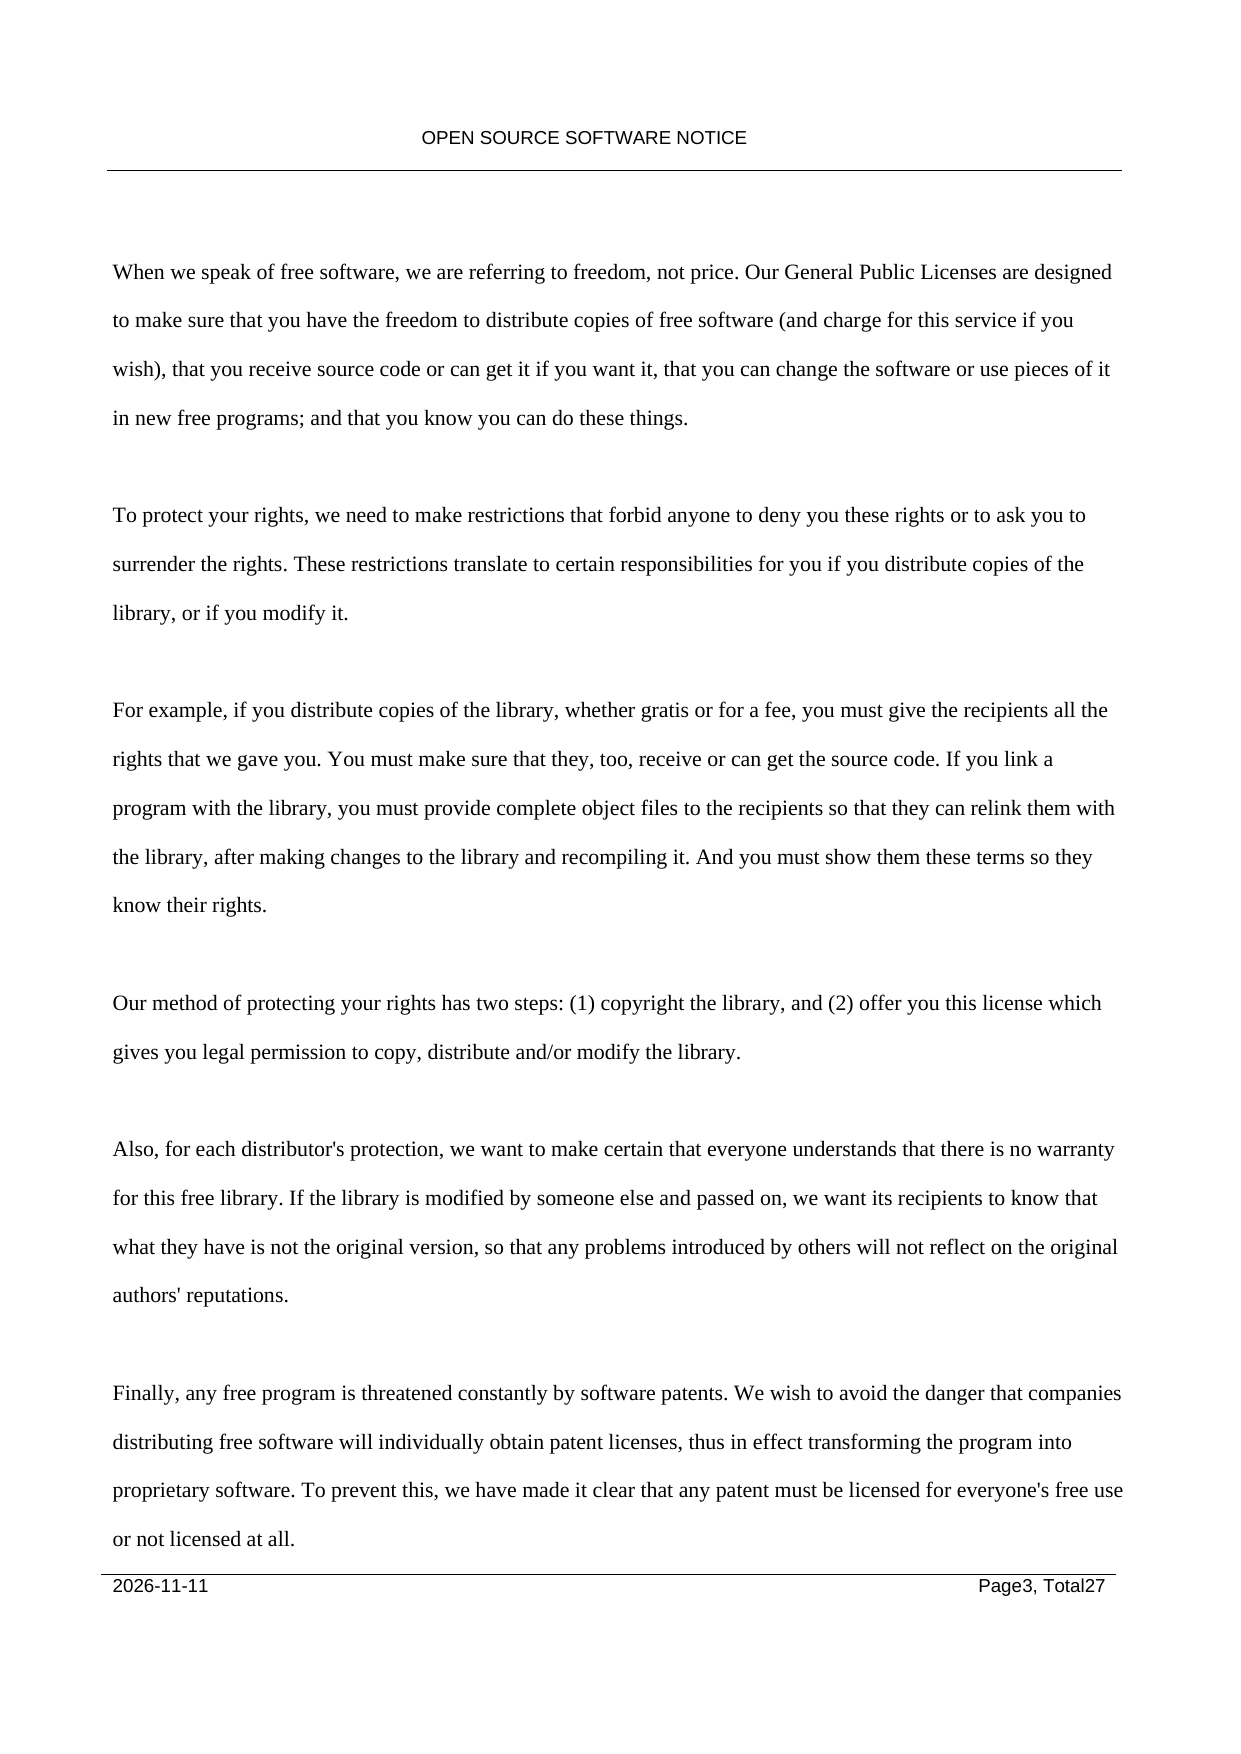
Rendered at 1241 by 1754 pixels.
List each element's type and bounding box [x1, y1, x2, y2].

text [112, 206, 1128, 1555]
